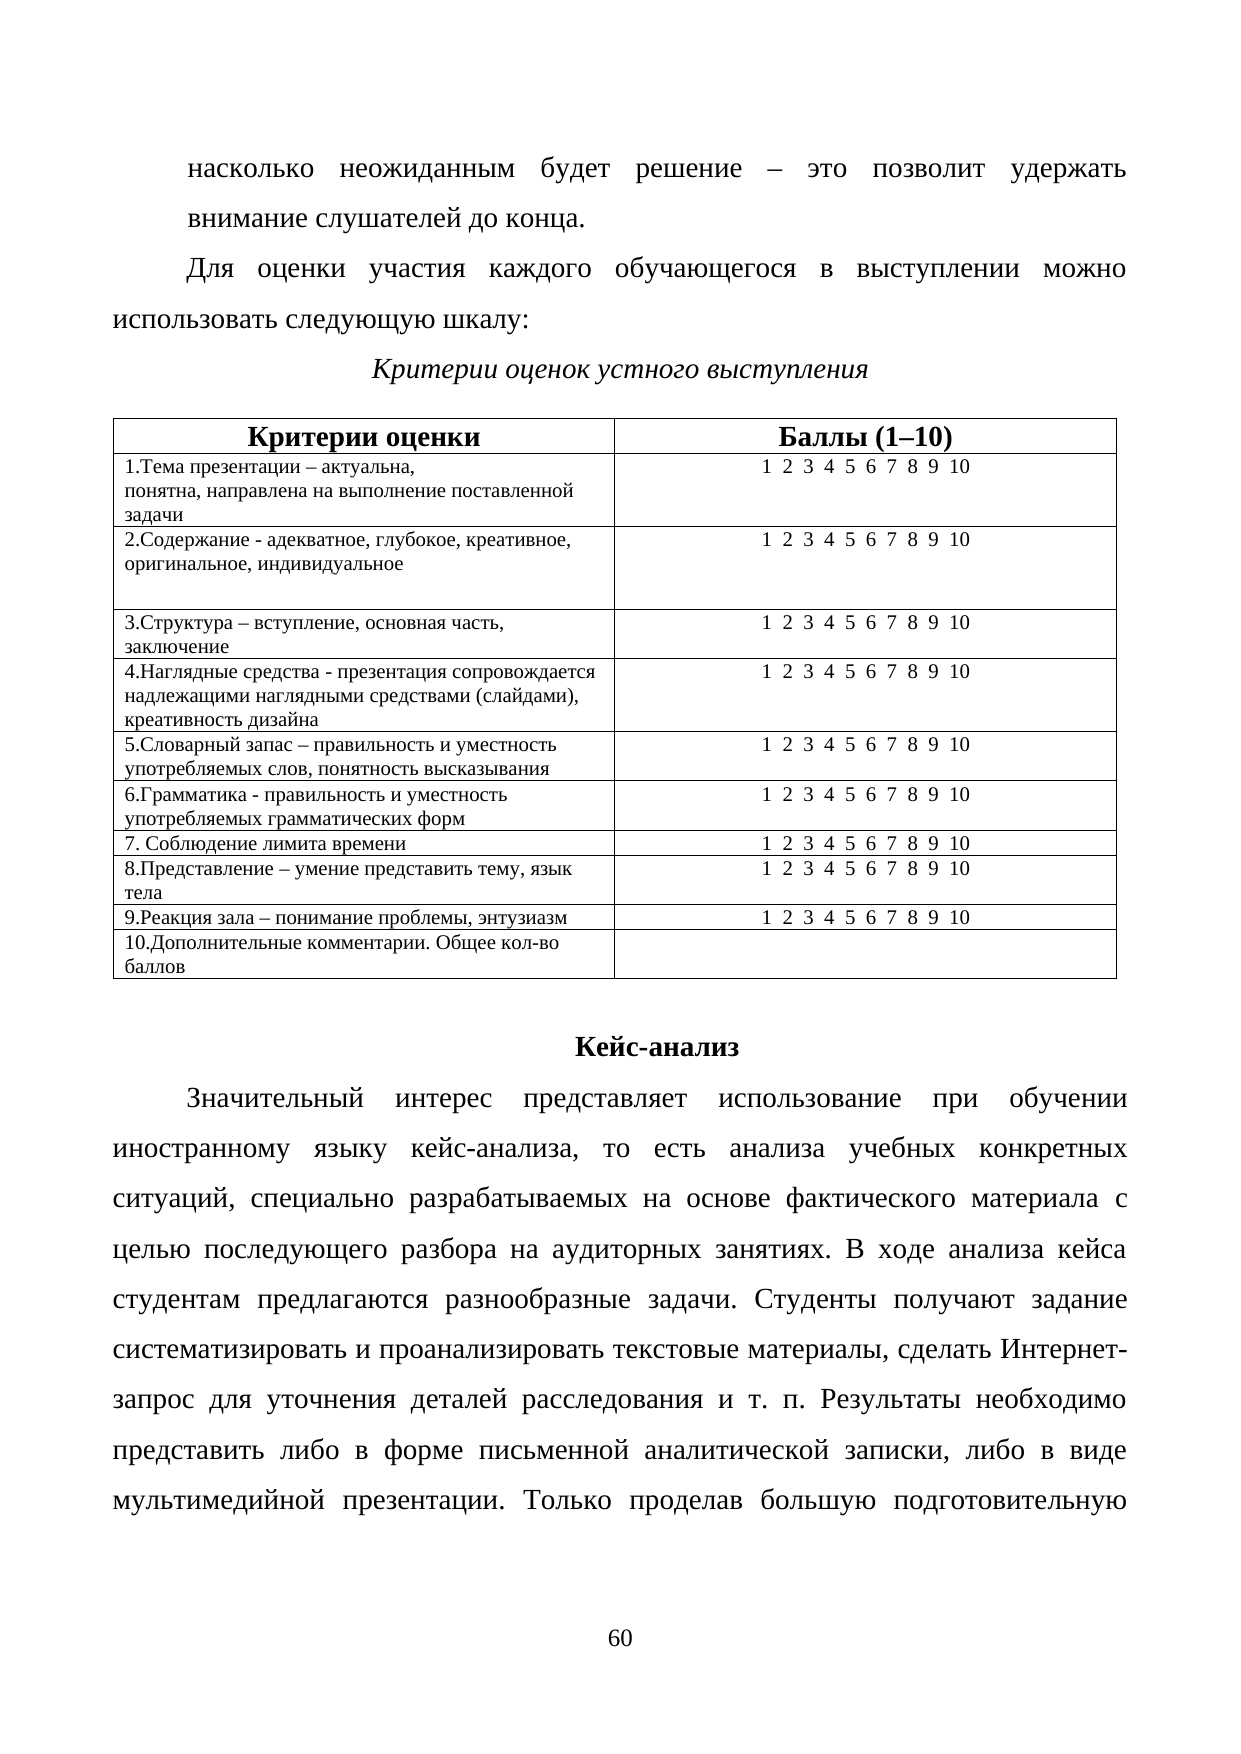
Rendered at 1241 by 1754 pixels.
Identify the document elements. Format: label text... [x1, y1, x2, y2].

table_cell [615, 930, 1116, 978]
table_cell 1.Тема презентации – актуальна, понятна, направлена на выполнение поставленной задачи [114, 454, 614, 526]
text Кейс-анализ [112, 1029, 1128, 1063]
table_cell 6.Грамматика - правильность и уместность употребляемых грамматических форм [114, 781, 614, 829]
table_cell 1 2 3 4 5 6 7 8 9 10 [615, 856, 1116, 904]
table_cell 10.Дополнительные комментарии. Общее кол-во баллов [114, 930, 614, 978]
table_header Баллы (1–10) [615, 419, 1116, 453]
table_cell 2.Содержание - адекватное, глубокое, креативное, оригинальное, индивидуальное [114, 527, 614, 609]
table_cell 1 2 3 4 5 6 7 8 9 10 [615, 454, 1116, 526]
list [150, 150, 1128, 234]
table_cell 7. Соблюдение лимита времени [114, 831, 614, 855]
table_cell 1 2 3 4 5 6 7 8 9 10 [615, 659, 1116, 731]
table_header Критерии оценки [114, 419, 614, 453]
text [112, 1080, 1128, 1516]
table_cell 1 2 3 4 5 6 7 8 9 10 [615, 610, 1116, 658]
table_cell 1 2 3 4 5 6 7 8 9 10 [615, 732, 1116, 780]
table_cell 1 2 3 4 5 6 7 8 9 10 [615, 527, 1116, 609]
table_cell 8.Представление – умение представить тему, язык тела [114, 856, 614, 904]
table_cell 4.Наглядные средства - презентация сопровождается надлежащими наглядными средствами (слайдами), креативность дизайна [114, 659, 614, 731]
text Для оценки участия каждого обучающегося в выступлении можно использовать следующую шкалу: [112, 251, 1128, 334]
table_cell 3.Структура – вступление, основная часть, заключение [114, 610, 614, 658]
text Критерии оценок устного выступления [112, 351, 1128, 385]
table_cell 1 2 3 4 5 6 7 8 9 10 [615, 905, 1116, 929]
table_cell 1 2 3 4 5 6 7 8 9 10 [615, 781, 1116, 829]
table_cell 5.Словарный запас – правильность и уместность употребляемых слов, понятность высказывания [114, 732, 614, 780]
table_cell 9.Реакция зала – понимание проблемы, энтузиазм [114, 905, 614, 929]
table_cell 1 2 3 4 5 6 7 8 9 10 [615, 831, 1116, 855]
